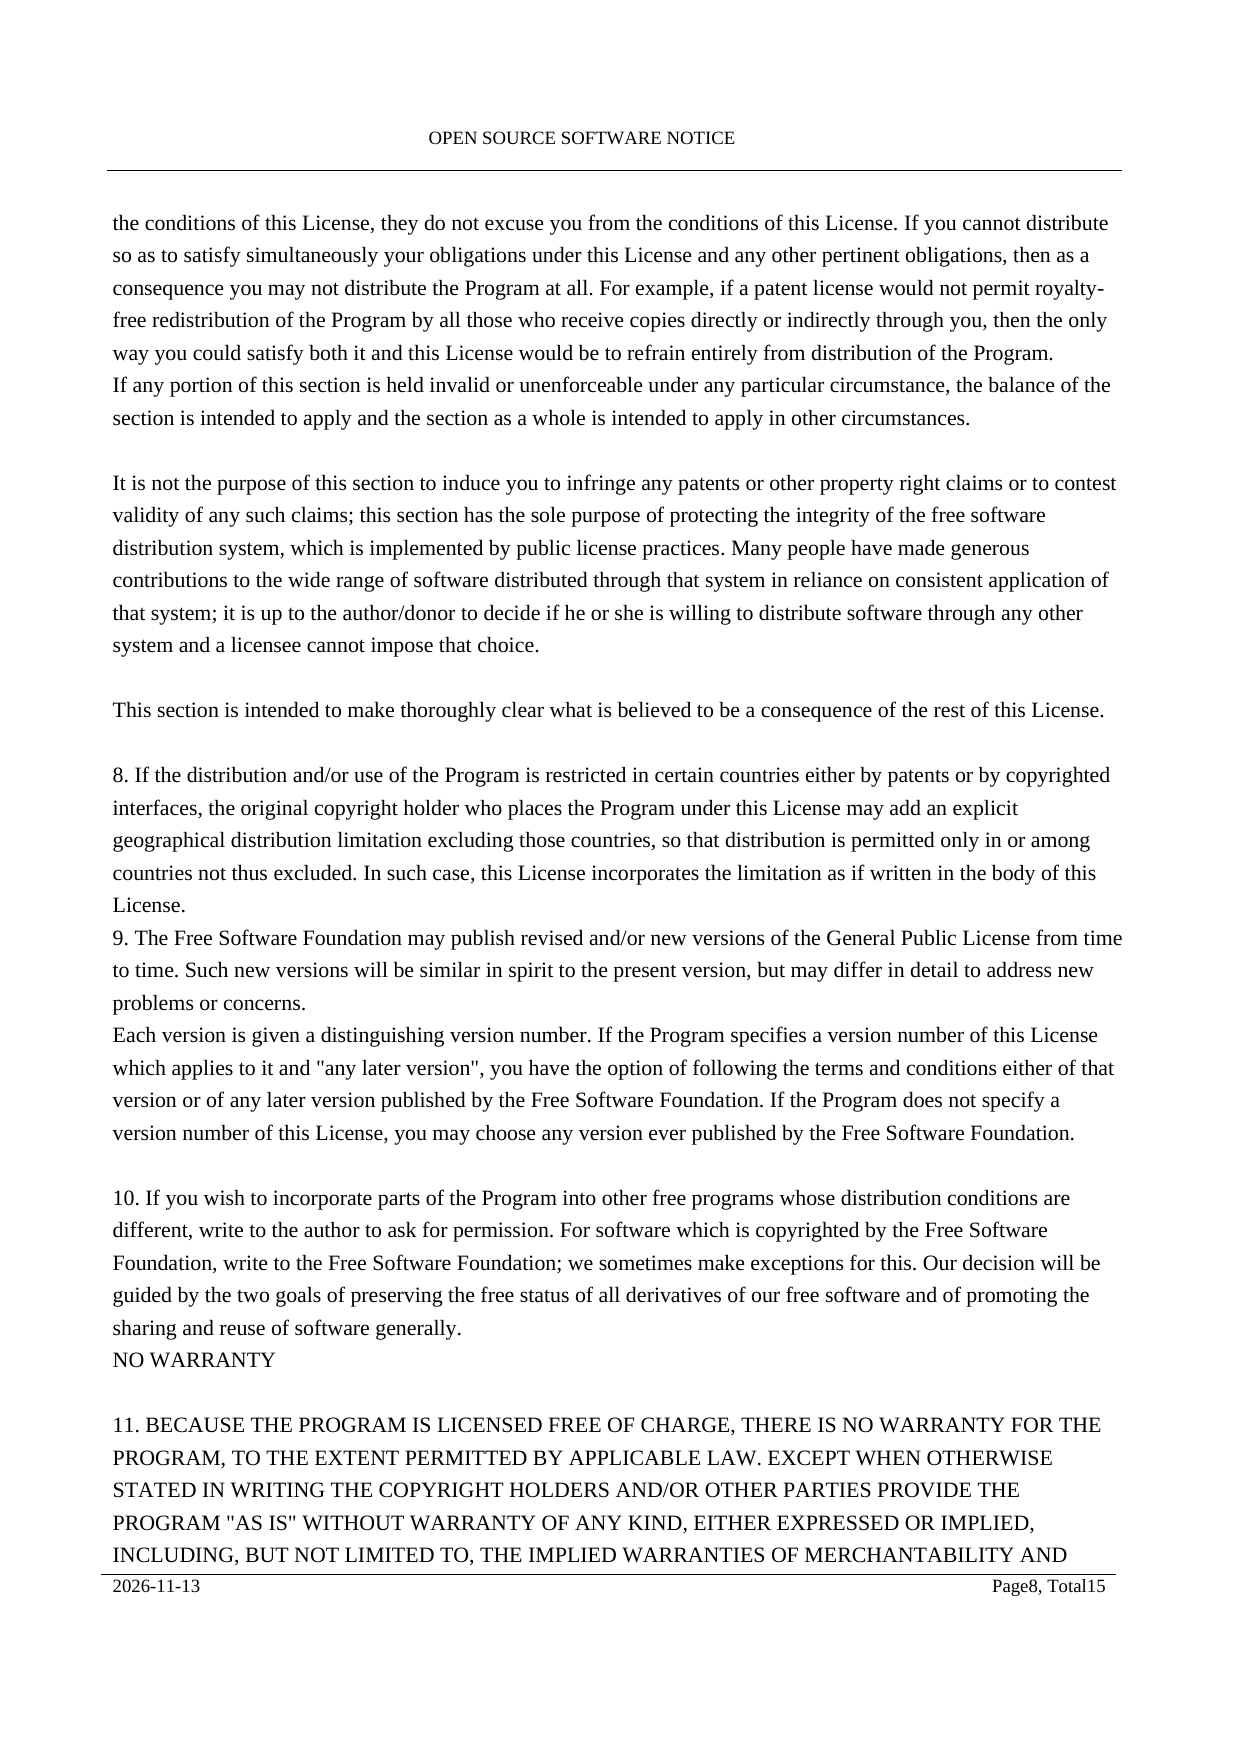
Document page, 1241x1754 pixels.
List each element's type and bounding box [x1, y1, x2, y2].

text [112, 206, 1128, 1571]
